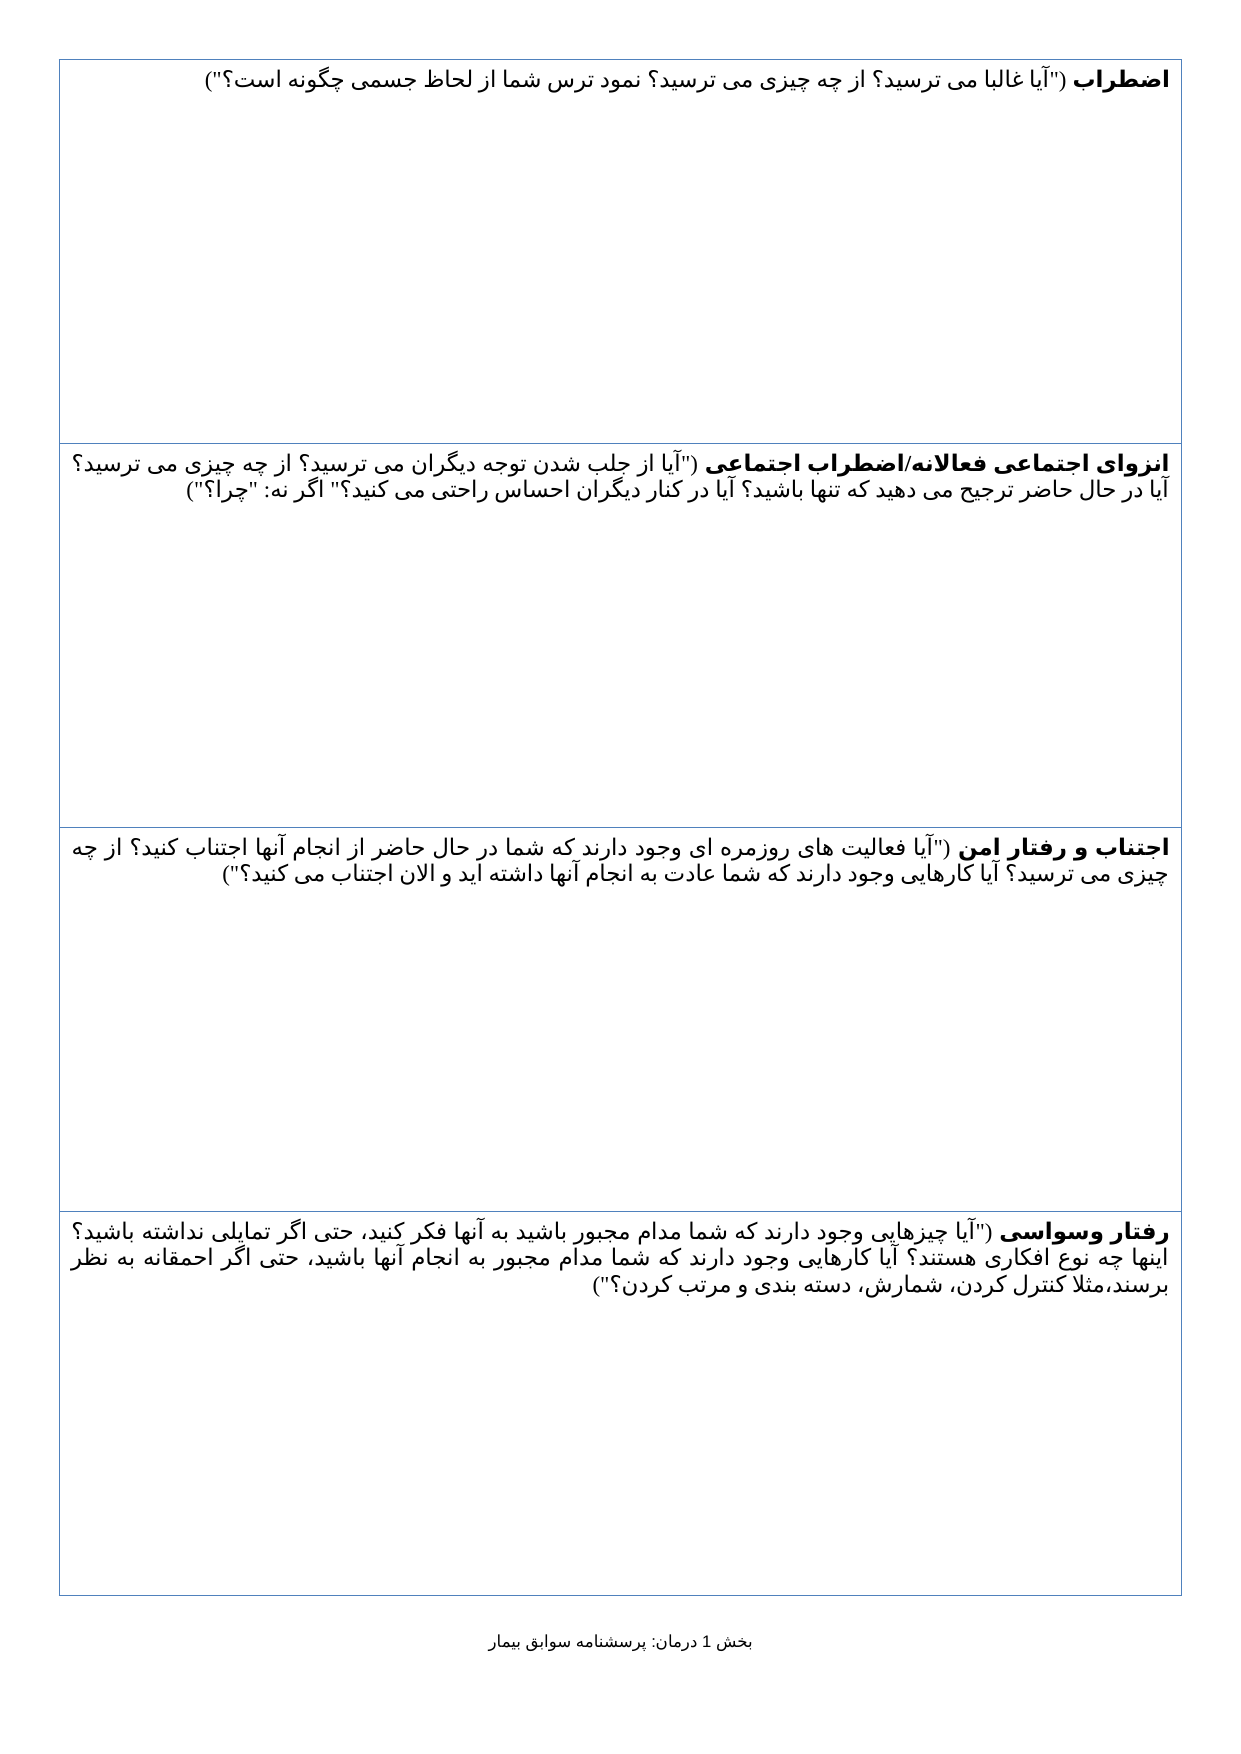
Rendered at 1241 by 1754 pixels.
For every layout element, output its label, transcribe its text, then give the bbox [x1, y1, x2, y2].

table_cell اضطراب ("آیا غالبا می ترسید؟ از چه چیزی می ترسید؟ نمود ترس شما از لحاظ جسمی چگونه است؟") [60, 60, 1181, 443]
table_cell رفتار وسواسی ("آیا چیزهایی وجود دارند که شما مدام مجبور باشید به آنها فکر کنید، حتی اگر تمایلی نداشته باشید؟ اینها چه نوع افکاری هستند؟ آیا کارهایی وجود دارند که شما مدام مجبور به انجام آنها باشید، حتی اگر احمقانه به نظر برسند،مثلا کنترل کردن، شمارش، دسته بندی و مرتب کردن؟") [60, 1212, 1181, 1594]
table_cell انزوای اجتماعی فعالانه/اضطراب اجتماعی ("آیا از جلب شدن توجه دیگران می ترسید؟ از چه چیزی می ترسید؟ آیا در حال حاضر ترجیح می دهید که تنها باشید؟ آیا در کنار دیگران احساس راحتی می کنید؟" اگر نه: "چرا؟") [60, 444, 1181, 827]
table_cell اجتناب و رفتار امن ("آیا فعالیت های روزمره ای وجود دارند که شما در حال حاضر از انجام آنها اجتناب کنید؟ از چه چیزی می ترسید؟ آیا کارهایی وجود دارند که شما عادت به انجام آنها داشته اید و الان اجتناب می کنید؟") [60, 828, 1181, 1211]
